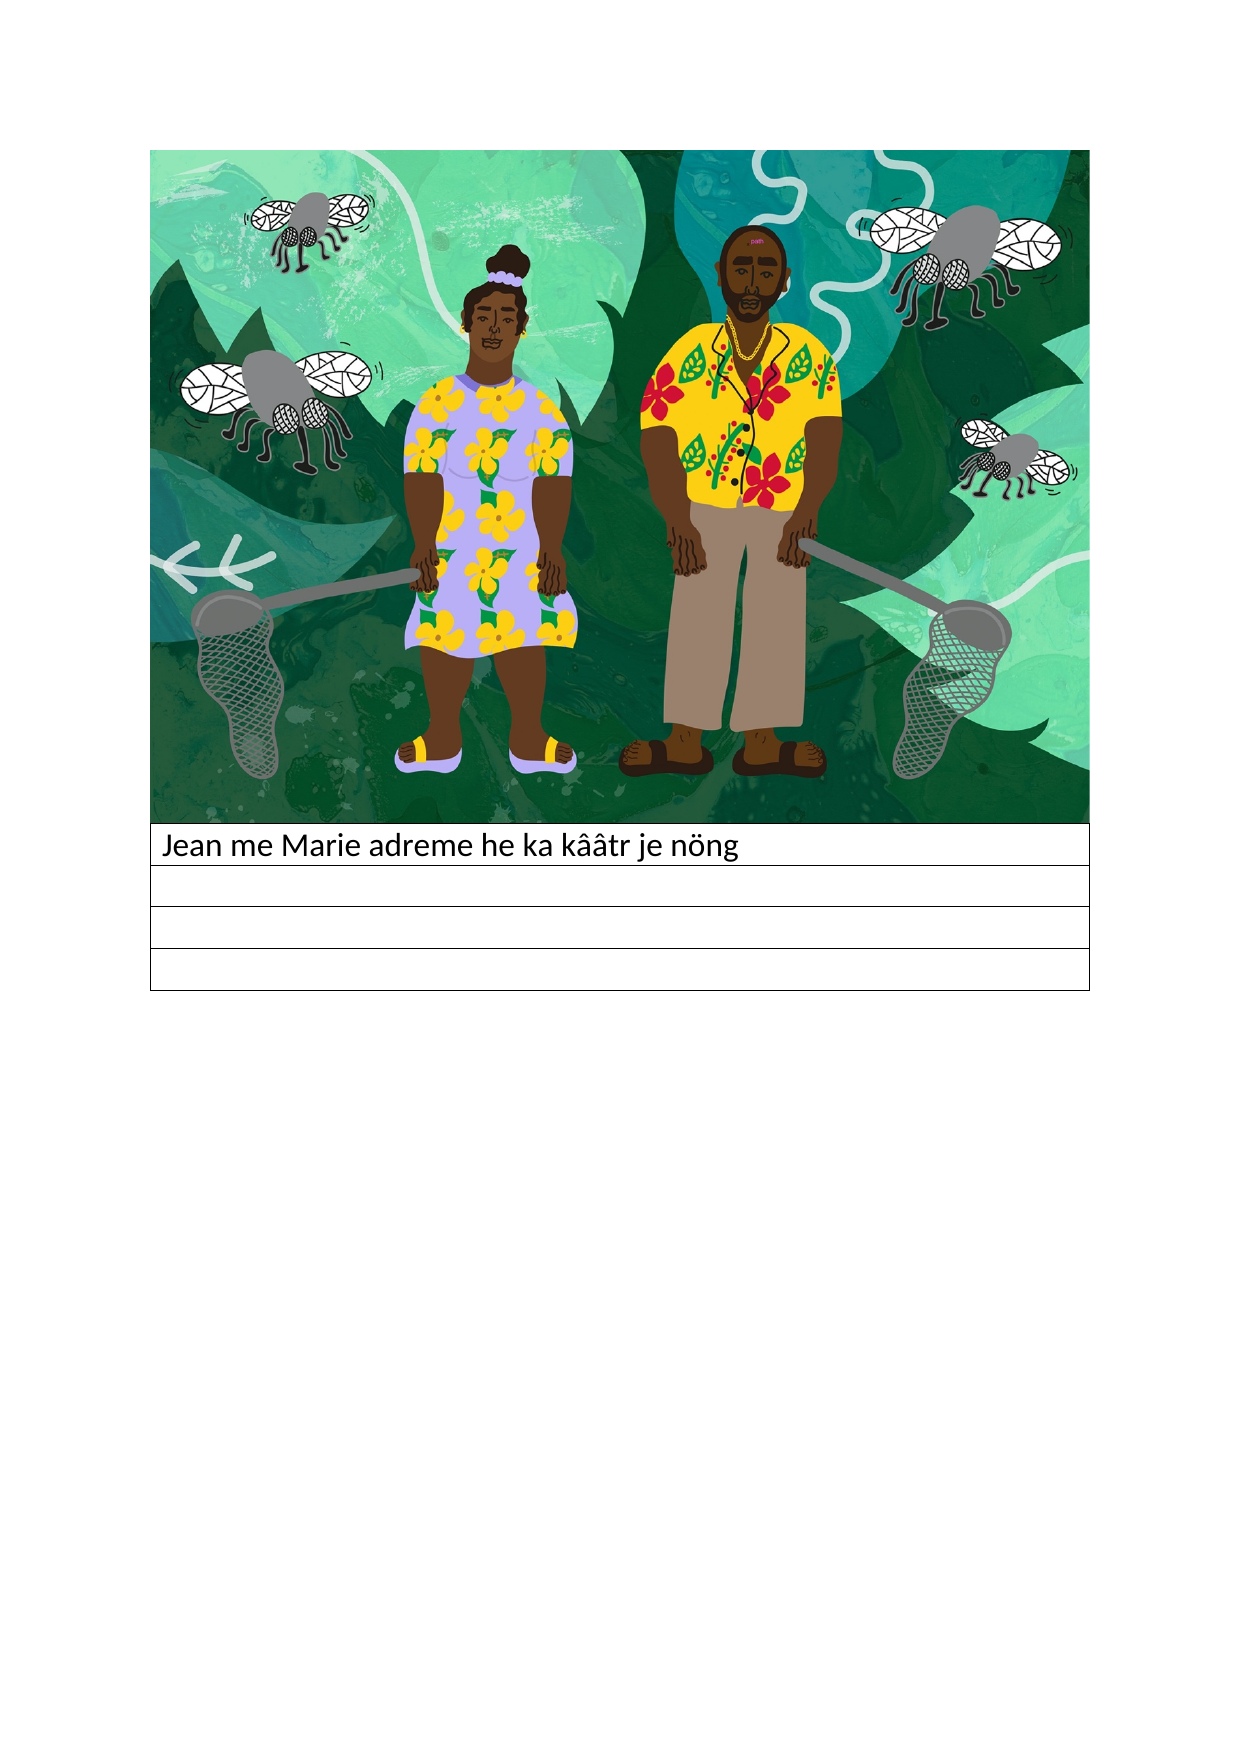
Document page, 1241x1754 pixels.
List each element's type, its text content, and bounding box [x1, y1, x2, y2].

table_cell [151, 866, 1089, 906]
table_cell [151, 949, 1089, 990]
table_header Jean me Marie adreme he ka kââtr je nöng [151, 824, 1089, 864]
picture [150, 150, 1090, 823]
table_cell [151, 907, 1089, 948]
